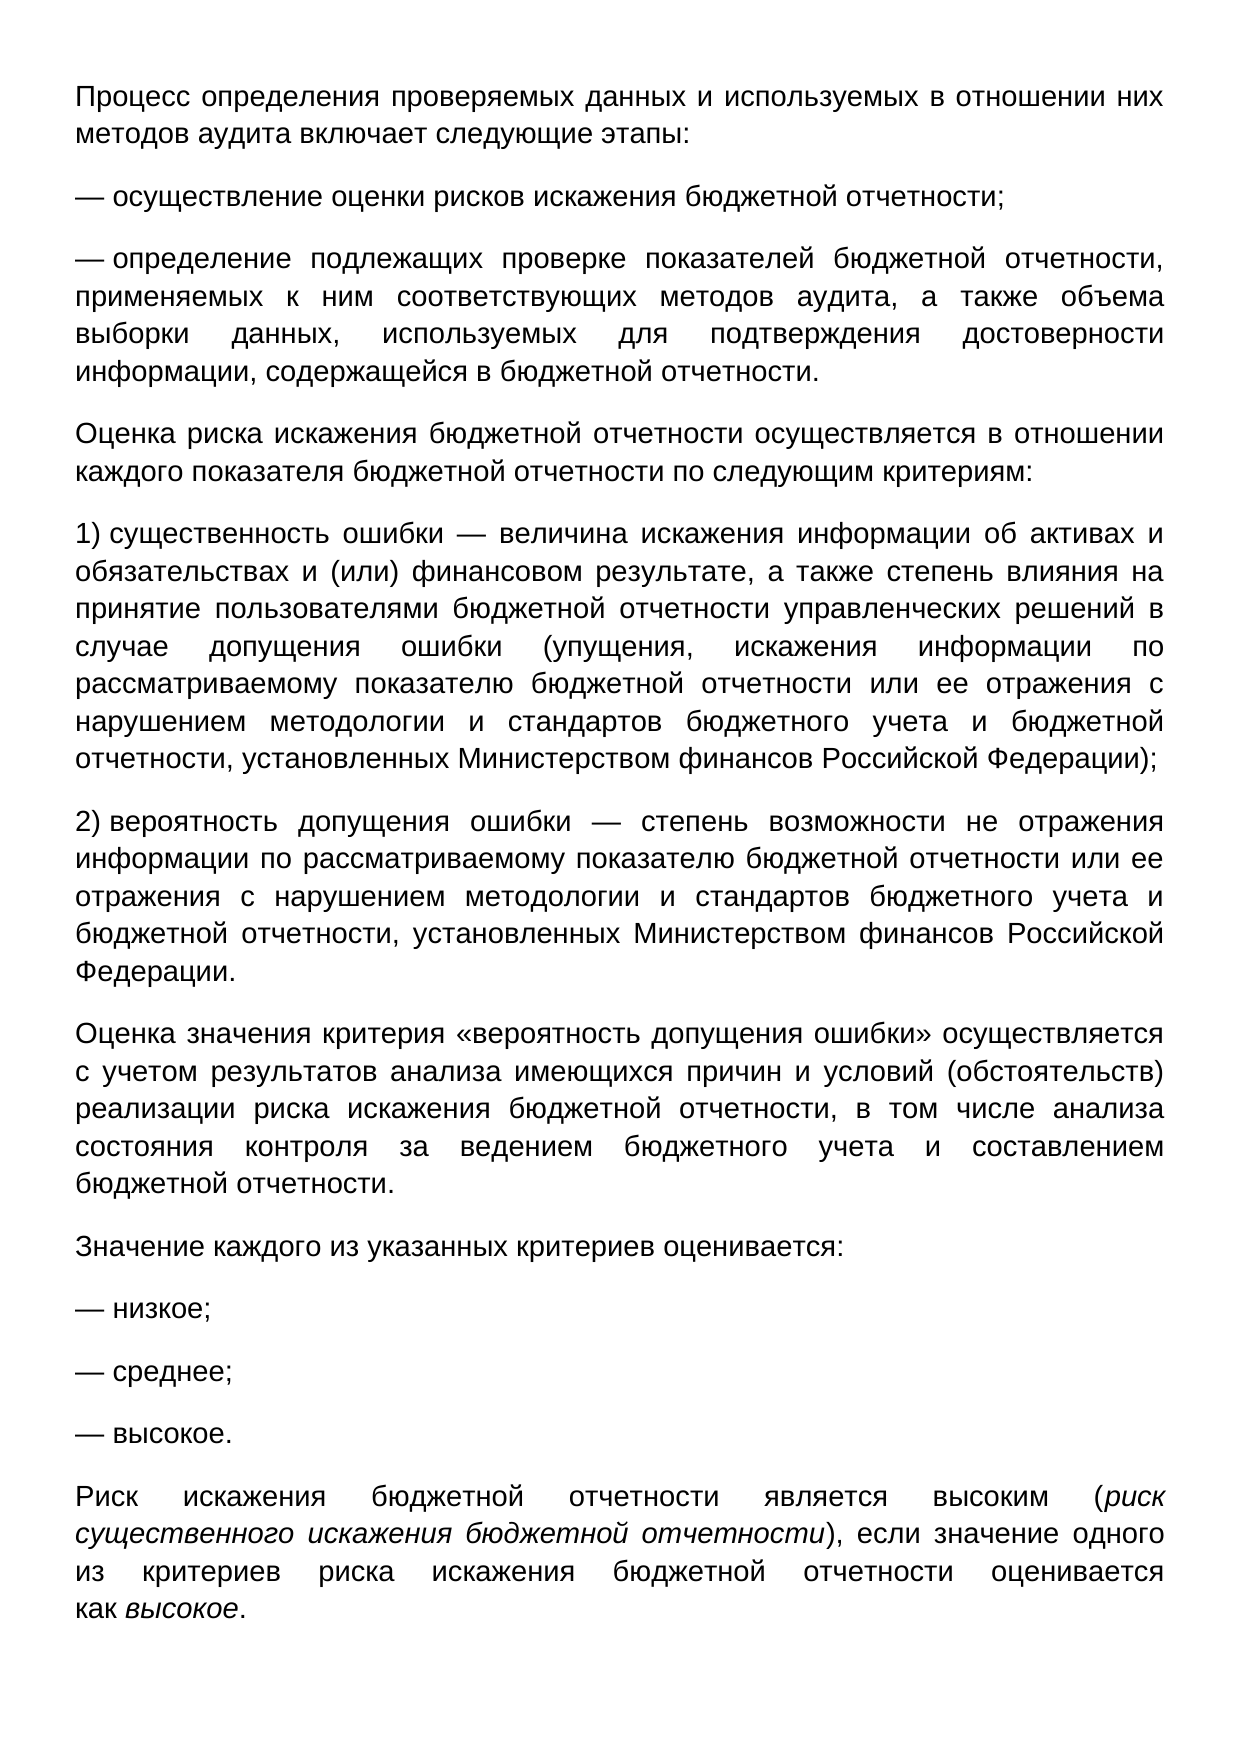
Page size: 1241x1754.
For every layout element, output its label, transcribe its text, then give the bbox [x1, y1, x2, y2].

text — высокое. [75, 1412, 1165, 1450]
text — среднее; [75, 1350, 1165, 1387]
text Значение каждого из указанных критериев оценивается: [75, 1225, 1165, 1262]
text Оценка риска искажения бюджетной отчетности осуществляется в отношении каждого показателя бюджетной отчетности по следующим критериям: [75, 412, 1165, 487]
text Риск искажения бюджетной отчетности является высоким (риск существенного искажения бюджетной отчетности), если значение одного из критериев риска искажения бюджетной отчетности оценивается как высокое. [75, 1475, 1165, 1625]
text Процесс определения проверяемых данных и используемых в отношении них методов аудита включает следующие этапы: [75, 75, 1165, 150]
text — осуществление оценки рисков искажения бюджетной отчетности; [75, 175, 1165, 212]
text 2) вероятность допущения ошибки — степень возможности не отражения информации по рассматриваемому показателю бюджетной отчетности или ее отражения с нарушением методологии и стандартов бюджетного учета и бюджетной отчетности, установленных Министерством финансов Российской Федерации. [75, 800, 1165, 987]
text 1) существенность ошибки — величина искажения информации об активах и обязательствах и (или) финансовом результате, а также степень влияния на принятие пользователями бюджетной отчетности управленческих решений в случае допущения ошибки (упущения, искажения информации по рассматриваемому показателю бюджетной отчетности или ее отражения с нарушением методологии и стандартов бюджетного учета и бюджетной отчетности, установленных Министерством финансов Российской Федерации); [75, 512, 1165, 775]
text — определение подлежащих проверке показателей бюджетной отчетности, применяемых к ним соответствующих методов аудита, а также объема выборки данных, используемых для подтверждения достоверности информации, содержащейся в бюджетной отчетности. [75, 237, 1165, 387]
text Оценка значения критерия «вероятность допущения ошибки» осуществляется с учетом результатов анализа имеющихся причин и условий (обстоятельств) реализации риска искажения бюджетной отчетности, в том числе анализа состояния контроля за ведением бюджетного учета и составлением бюджетной отчетности. [75, 1012, 1165, 1200]
text — низкое; [75, 1287, 1165, 1325]
